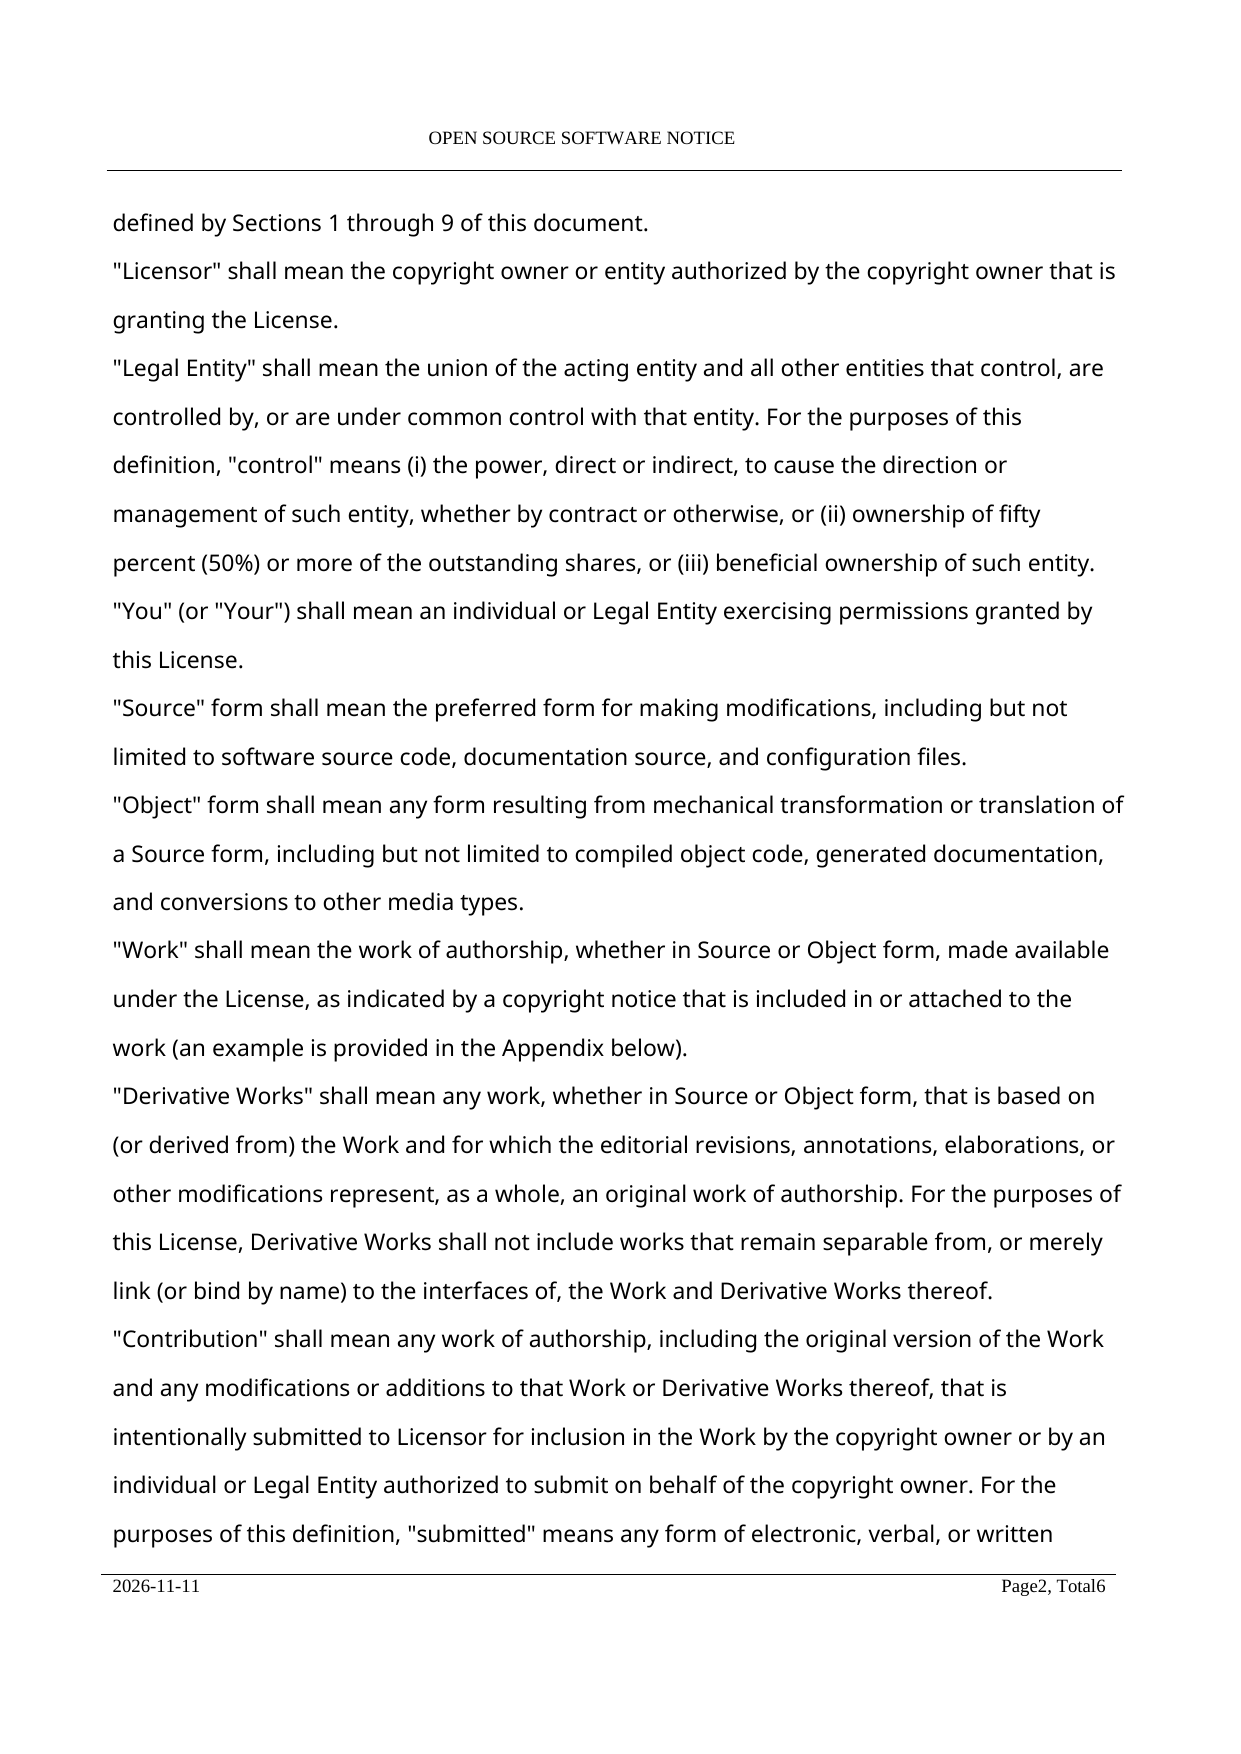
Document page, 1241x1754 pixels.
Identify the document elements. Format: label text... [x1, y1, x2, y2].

text "Work" shall mean the work of authorship, whether in Source or Object form, made available under the License, as indicated by a copyright notice that is included in or attached to the work (an example is provided in the Appendix below). [112, 934, 1128, 1064]
text "Object" form shall mean any form resulting from mechanical transformation or translation of a Source form, including but not limited to compiled object code, generated documentation, and conversions to other media types. [112, 788, 1128, 918]
text "Licensor" shall mean the copyright owner or entity authorized by the copyright owner that is granting the License. [112, 254, 1128, 336]
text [112, 206, 1128, 239]
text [112, 1323, 1128, 1550]
text "Source" form shall mean the preferred form for making modifications, including but not limited to software source code, documentation source, and configuration files. [112, 691, 1128, 773]
text "Derivative Works" shall mean any work, whether in Source or Object form, that is based on (or derived from) the Work and for which the editorial revisions, annotations, elaborations, or other modifications represent, as a whole, an original work of authorship. For the purposes of this License, Derivative Works shall not include works that remain separable from, or merely link (or bind by name) to the interfaces of, the Work and Derivative Works thereof. [112, 1079, 1128, 1307]
text "Legal Entity" shall mean the union of the acting entity and all other entities that control, are controlled by, or are under common control with that entity. For the purposes of this definition, "control" means (i) the power, direct or indirect, to cause the direction or management of such entity, whether by contract or otherwise, or (ii) ownership of fifty percent (50%) or more of the outstanding shares, or (iii) beneficial ownership of such entity. [112, 351, 1128, 579]
text "You" (or "Your") shall mean an individual or Legal Entity exercising permissions granted by this License. [112, 594, 1128, 676]
